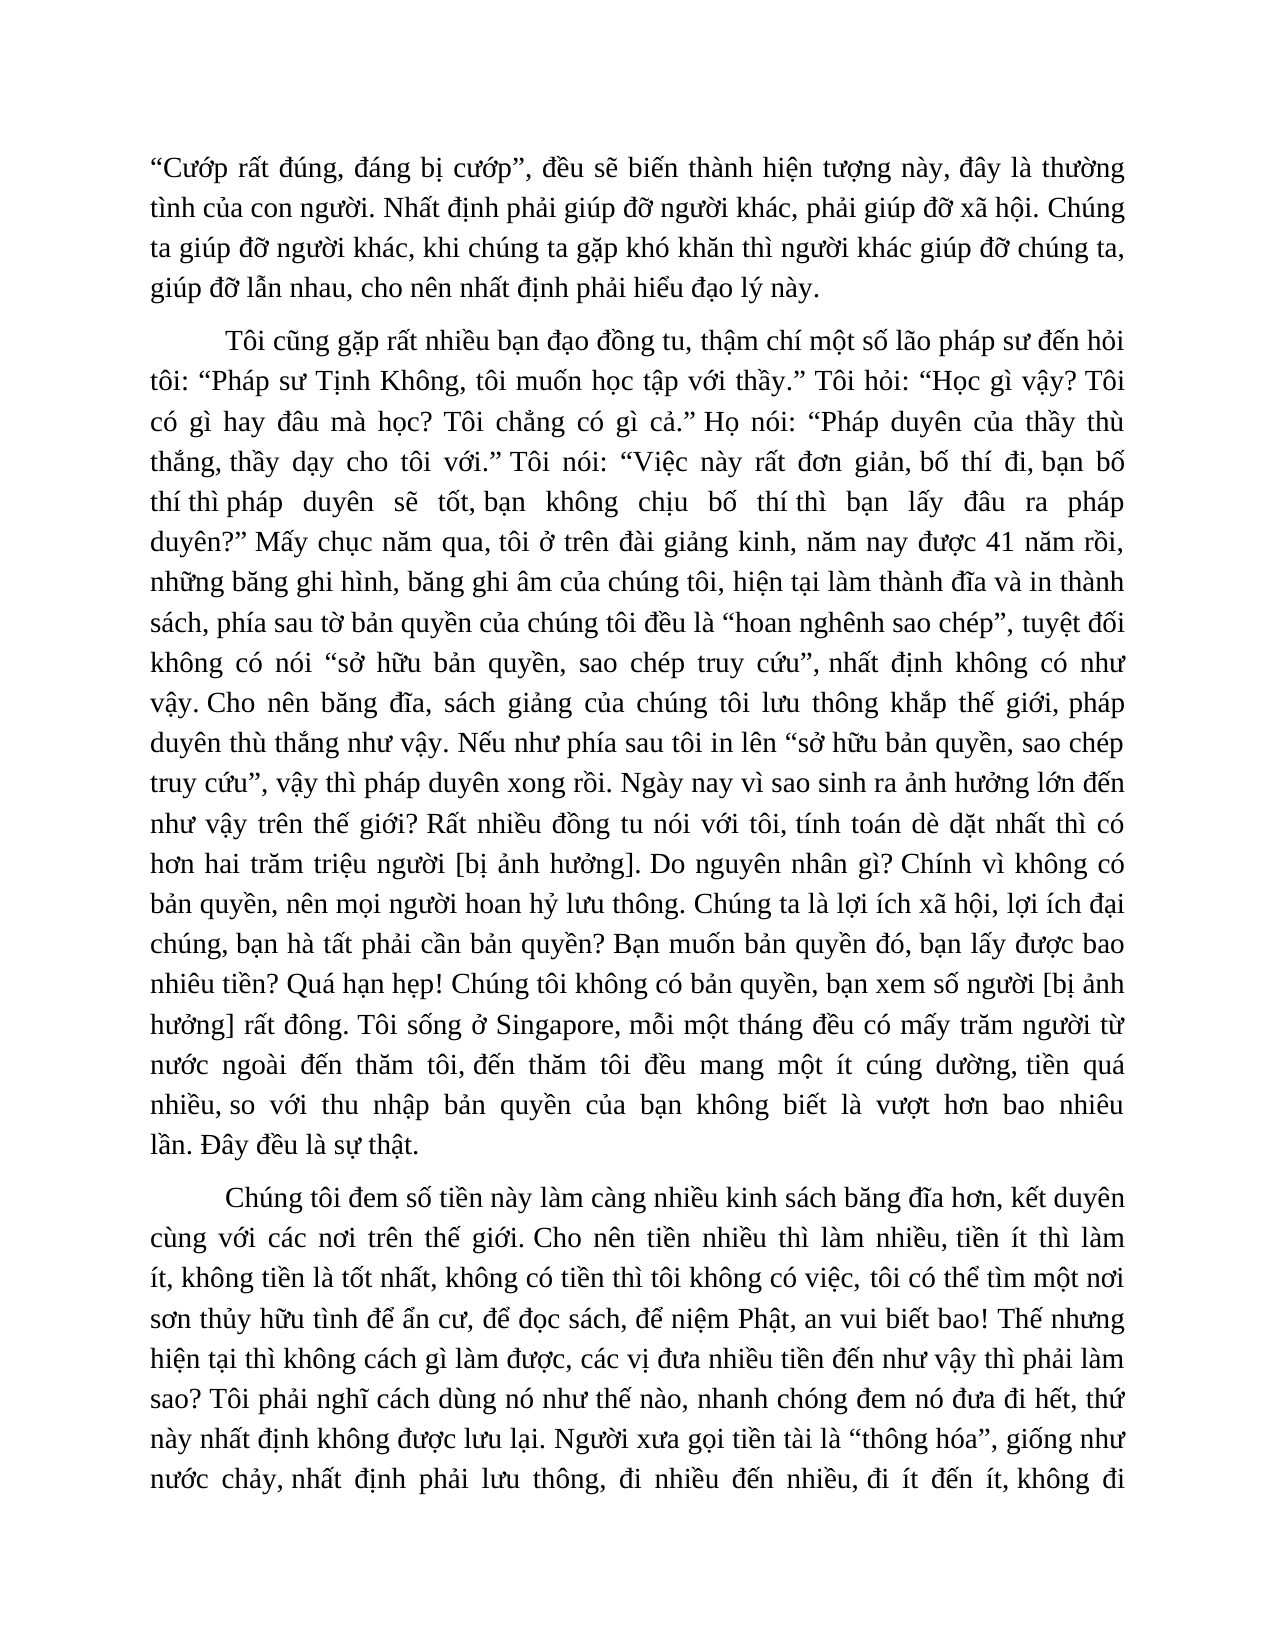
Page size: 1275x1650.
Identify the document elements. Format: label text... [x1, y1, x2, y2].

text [150, 1180, 1125, 1495]
text Tôi cũng gặp rất nhiều bạn đạo đồng tu, thậm chí một số lão pháp sư đến hỏi tôi: “Pháp sư Tịnh Không, tôi muốn học tập với thầy.” Tôi hỏi: “Học gì vậy? Tôi có gì hay đâu mà học? Tôi chẳng có gì cả.” Họ nói: “Pháp duyên của thầy thù thắng, thầy dạy cho tôi với.” Tôi nói: “Việc này rất đơn giản, bố thí đi, bạn bố thí thì pháp duyên sẽ tốt, bạn không chịu bố thí thì bạn lấy đâu ra pháp duyên?” Mấy chục năm qua, tôi ở trên đài giảng kinh, năm nay được 41 năm rồi, những băng ghi hình, băng ghi âm của chúng tôi, hiện tại làm thành đĩa và in thành sách, phía sau tờ bản quyền của chúng tôi đều là “hoan nghênh sao chép”, tuyệt đối không có nói “sở hữu bản quyền, sao chép truy cứu”, nhất định không có như vậy. Cho nên băng đĩa, sách giảng của chúng tôi lưu thông khắp thế giới, pháp duyên thù thắng như vậy. Nếu như phía sau tôi in lên “sở hữu bản quyền, sao chép truy cứu”, vậy thì pháp duyên xong rồi. Ngày nay vì sao sinh ra ảnh hưởng lớn đến như vậy trên thế giới? Rất nhiều đồng tu nói với tôi, tính toán dè dặt nhất thì có hơn hai trăm triệu người [bị ảnh hưởng]. Do nguyên nhân gì? Chính vì không có bản quyền, nên mọi người hoan hỷ lưu thông. Chúng ta là lợi ích xã hội, lợi ích đại chúng, bạn hà tất phải cần bản quyền? Bạn muốn bản quyền đó, bạn lấy được bao nhiêu tiền? Quá hạn hẹp! Chúng tôi không có bản quyền, bạn xem số người [bị ảnh hưởng] rất đông. Tôi sống ở Singapore, mỗi một tháng đều có mấy trăm người từ nước ngoài đến thăm tôi, đến thăm tôi đều mang một ít cúng dường, tiền quá nhiều, so với thu nhập bản quyền của bạn không biết là vượt hơn bao nhiêu lần. Đây đều là sự thật. [150, 323, 1125, 1161]
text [150, 150, 1125, 304]
